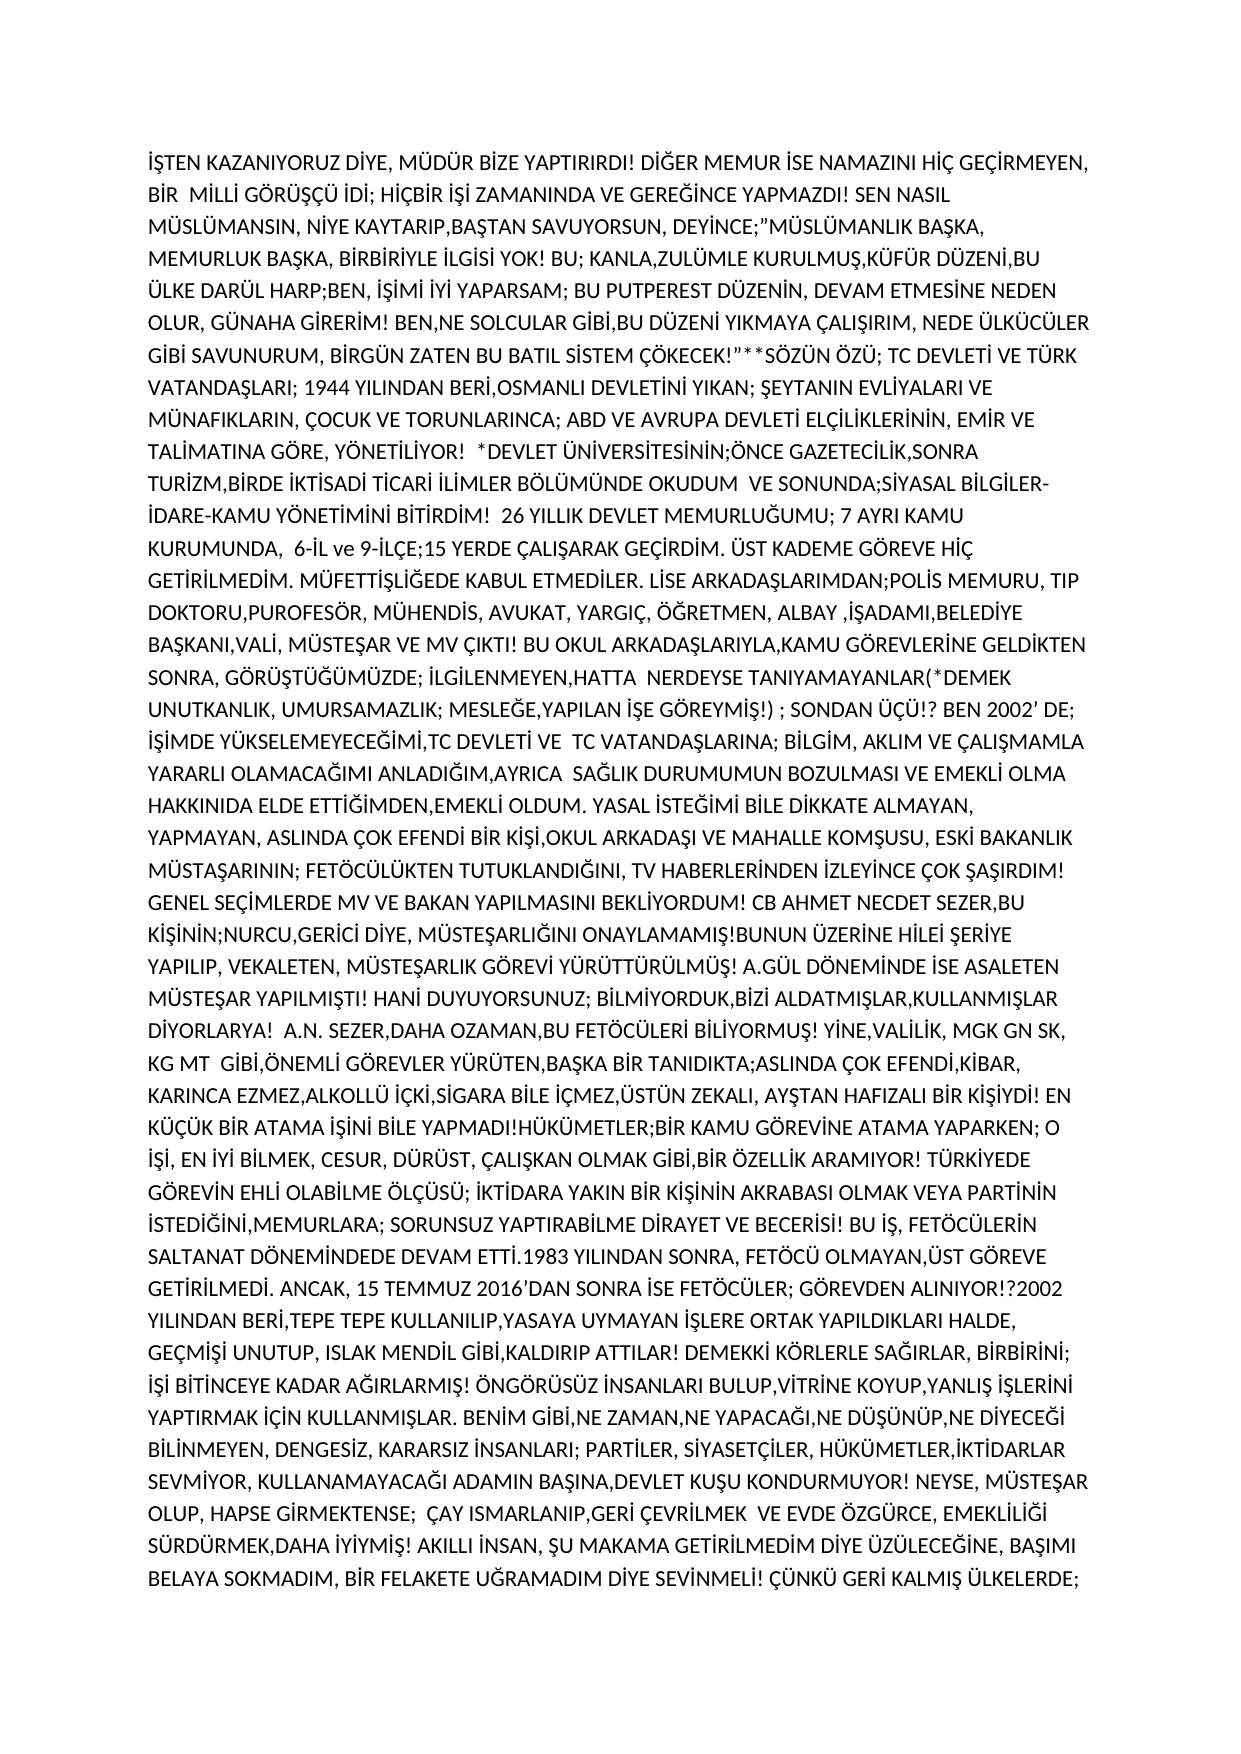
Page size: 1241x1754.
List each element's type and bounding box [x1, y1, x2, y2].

text [148, 148, 1093, 1592]
